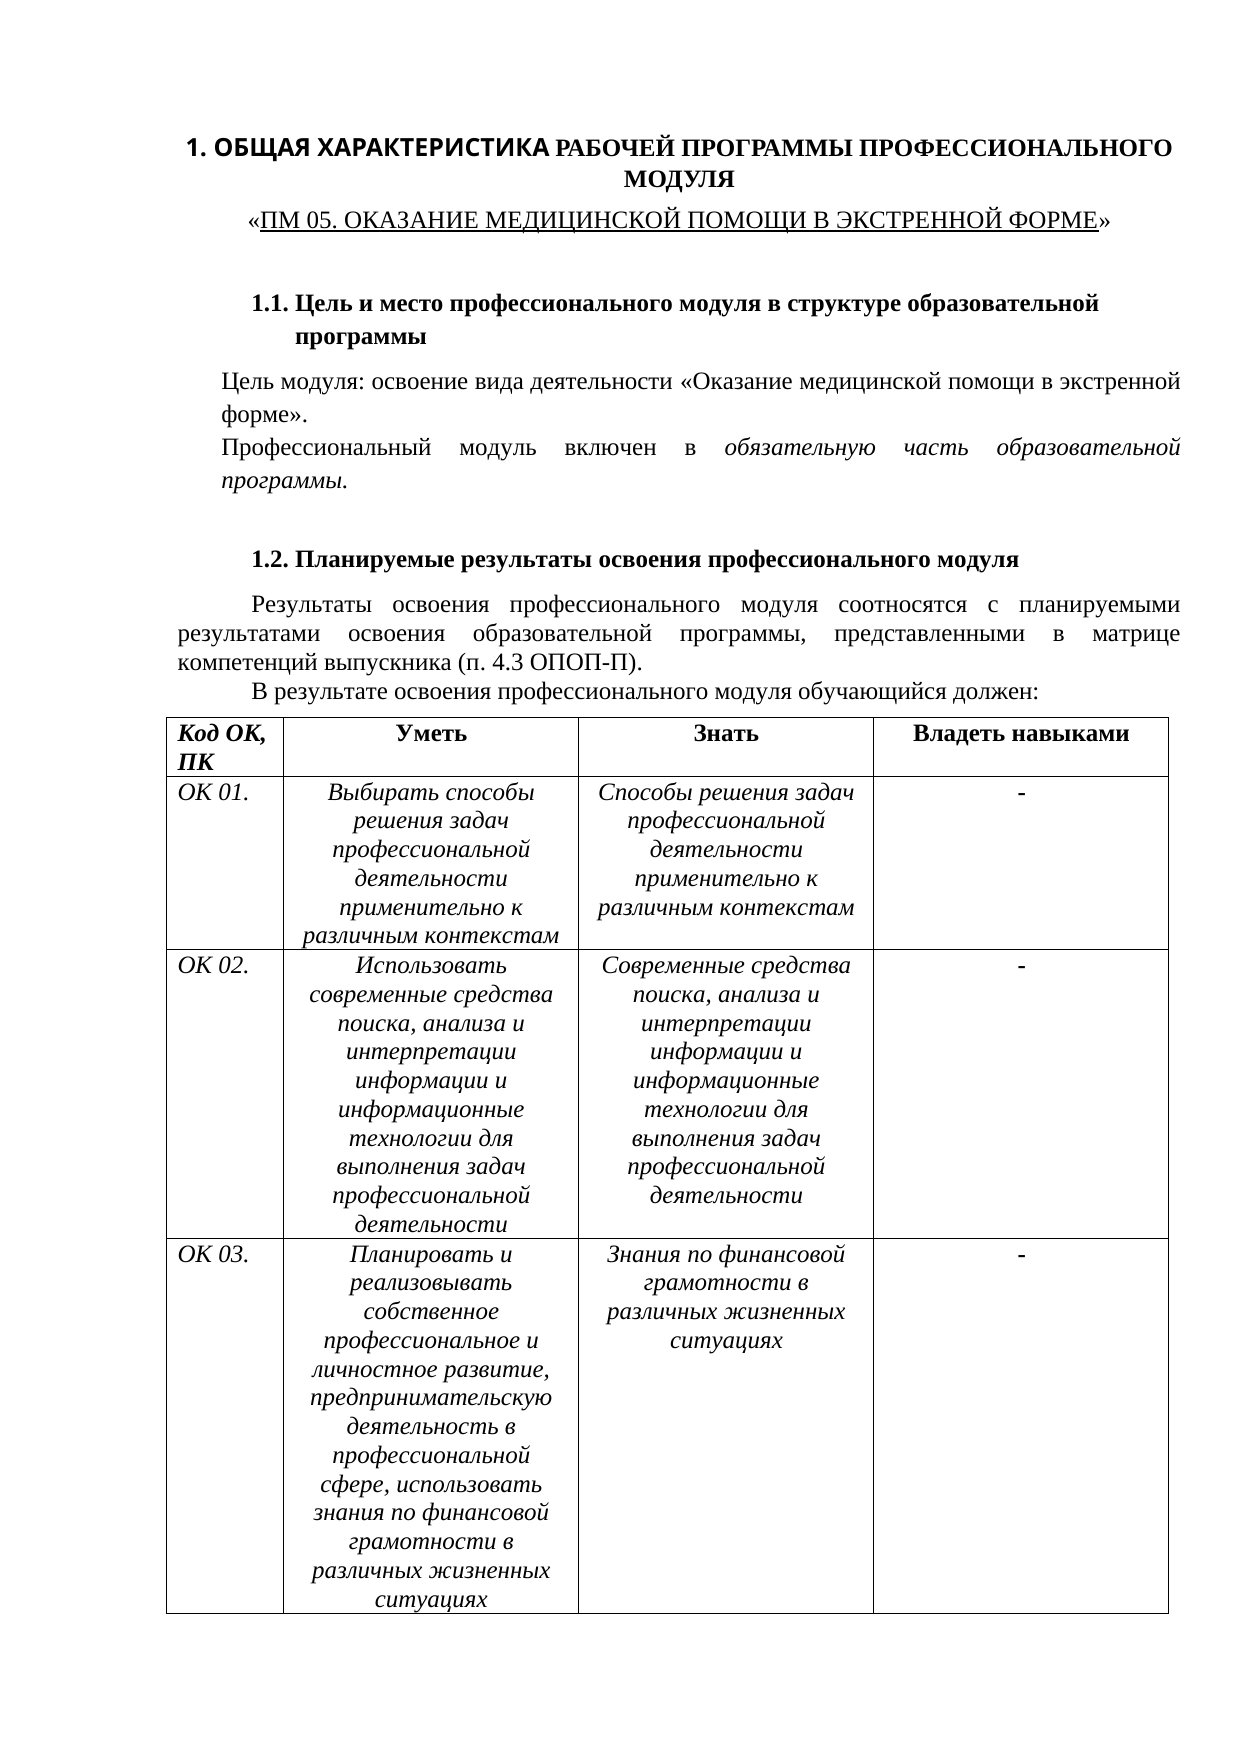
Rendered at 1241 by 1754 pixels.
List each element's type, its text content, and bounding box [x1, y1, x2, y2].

table_cell Способы решения задач профессиональной деятельности применительно к различным контекстам [579, 777, 873, 949]
table_cell Выбирать способы решения задач профессиональной деятельности применительно к различным контекстам [284, 777, 578, 949]
text 1. Общая характеристика РАБОЧЕЙ ПРОГРАММЫ ПРОФЕССИОНАЛЬНОГО МОДУЛЯ [177, 130, 1181, 193]
list Профессиональный модуль включен в обязательную часть образовательной программы. [221, 432, 1181, 494]
table_cell ОК 03. [167, 1239, 283, 1612]
text Результаты освоения профессионального модуля соотносятся с планируемыми результатами освоения образовательной программы, представленными в матрице компетенций выпускника (п. 4.3 ОПОП-П). [177, 589, 1181, 676]
table_header Код ОК, ПК [167, 718, 283, 776]
table_cell Знания по финансовой грамотности в различных жизненных ситуациях [579, 1239, 873, 1612]
table_cell ОК 01. [167, 777, 283, 949]
list Цель модуля: освоение вида деятельности «Оказание медицинской помощи в экстренной форме». [221, 366, 1181, 428]
text «ПМ 05. ОКАЗАНИЕ МЕДИЦИНСКОЙ ПОМОЩИ В ЭКСТРЕННОЙ ФОРМЕ» [177, 205, 1181, 234]
table_cell - [874, 1239, 1168, 1612]
table_cell ОК 02. [167, 950, 283, 1238]
list Цель и место профессионального модуля в структуре образовательной программы [251, 288, 1181, 349]
table_header Знать [579, 718, 873, 776]
table_cell Современные средства поиска, анализа и интерпретации информации и информационные технологии для выполнения задач профессиональной деятельности [579, 950, 873, 1238]
table_header Уметь [284, 718, 578, 776]
table_header Владеть навыками [874, 718, 1168, 776]
table_cell Планировать и реализовывать собственное профессиональное и личностное развитие, предпринимательскую деятельность в профессиональной сфере, использовать знания по финансовой грамотности в различных жизненных ситуациях [284, 1239, 578, 1612]
table_cell Использовать современные средства поиска, анализа и интерпретации информации и информационные технологии для выполнения задач профессиональной деятельности [284, 950, 578, 1238]
table_cell - [874, 950, 1168, 1238]
table_cell - [874, 777, 1168, 949]
text В результате освоения профессионального модуля обучающийся должен: [177, 676, 1181, 704]
list Планируемые результаты освоения профессионального модуля [251, 544, 1181, 573]
